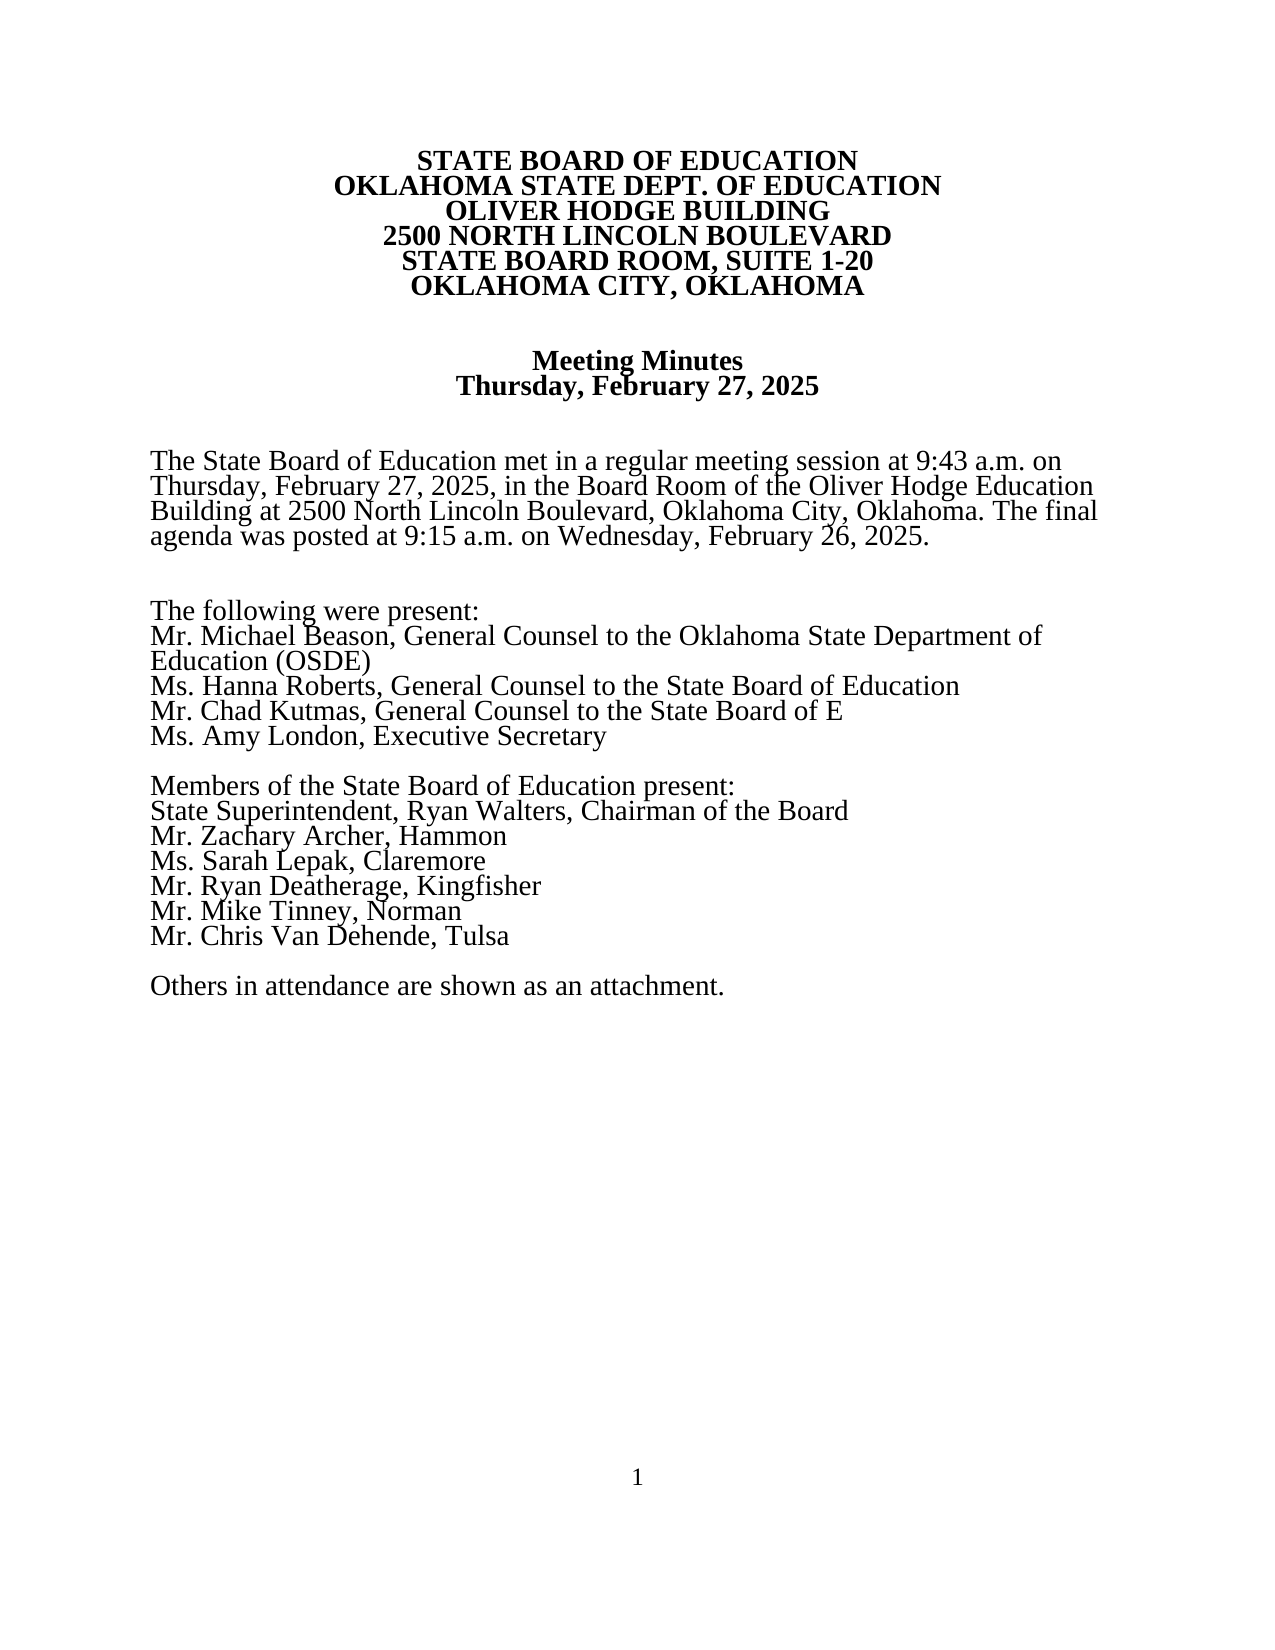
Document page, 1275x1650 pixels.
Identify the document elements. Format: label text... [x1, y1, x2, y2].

text Mr. Ryan Deatherage, Kingfisher [150, 875, 1125, 900]
text Mr. Chad Kutmas, General Counsel to the State Board of E [150, 700, 1125, 725]
text Ms. Hanna Roberts, General Counsel to the State Board of Education [150, 675, 1125, 700]
text The State Board of Education met in a regular meeting session at 9:43 a.m. on Thursday, February 27, 2025, in the Board Room of the Oliver Hodge Education Building at 2500 North Lincoln Boulevard, Oklahoma City, Oklahoma. The final agenda was posted at 9:15 a.m. on Wednesday, February 26, 2025. [150, 450, 1125, 550]
text Members of the State Board of Education present: [150, 775, 1125, 800]
text The following were present: [150, 600, 1125, 625]
text Ms. Amy London, Executive Secretary [150, 725, 1125, 750]
text STATE BOARD ROOM, SUITE 1-20 [150, 250, 1125, 275]
text Thursday, February 27, 2025 [150, 375, 1125, 400]
text 2500 NORTH LINCOLN BOULEVARD [150, 225, 1125, 250]
text Mr. Zachary Archer, Hammon [150, 825, 1125, 850]
text OKLAHOMA CITY, OKLAHOMA [150, 275, 1125, 300]
text OKLAHOMA STATE DEPT. OF EDUCATION [150, 175, 1125, 200]
text STATE BOARD OF EDUCATION [150, 150, 1125, 175]
text State Superintendent, Ryan Walters, Chairman of the Board [150, 800, 1125, 825]
text Mr. Chris Van Dehende, Tulsa [150, 925, 1125, 950]
text Others in attendance are shown as an attachment. [150, 975, 1125, 1000]
text Mr. Mike Tinney, Norman [150, 900, 1125, 925]
text Meeting Minutes [150, 350, 1125, 375]
text Ms. Sarah Lepak, Claremore [150, 850, 1125, 875]
text Mr. Michael Beason, General Counsel to the Oklahoma State Department of Education (OSDE) [150, 625, 1125, 675]
text OLIVER HODGE BUILDING [150, 200, 1125, 225]
